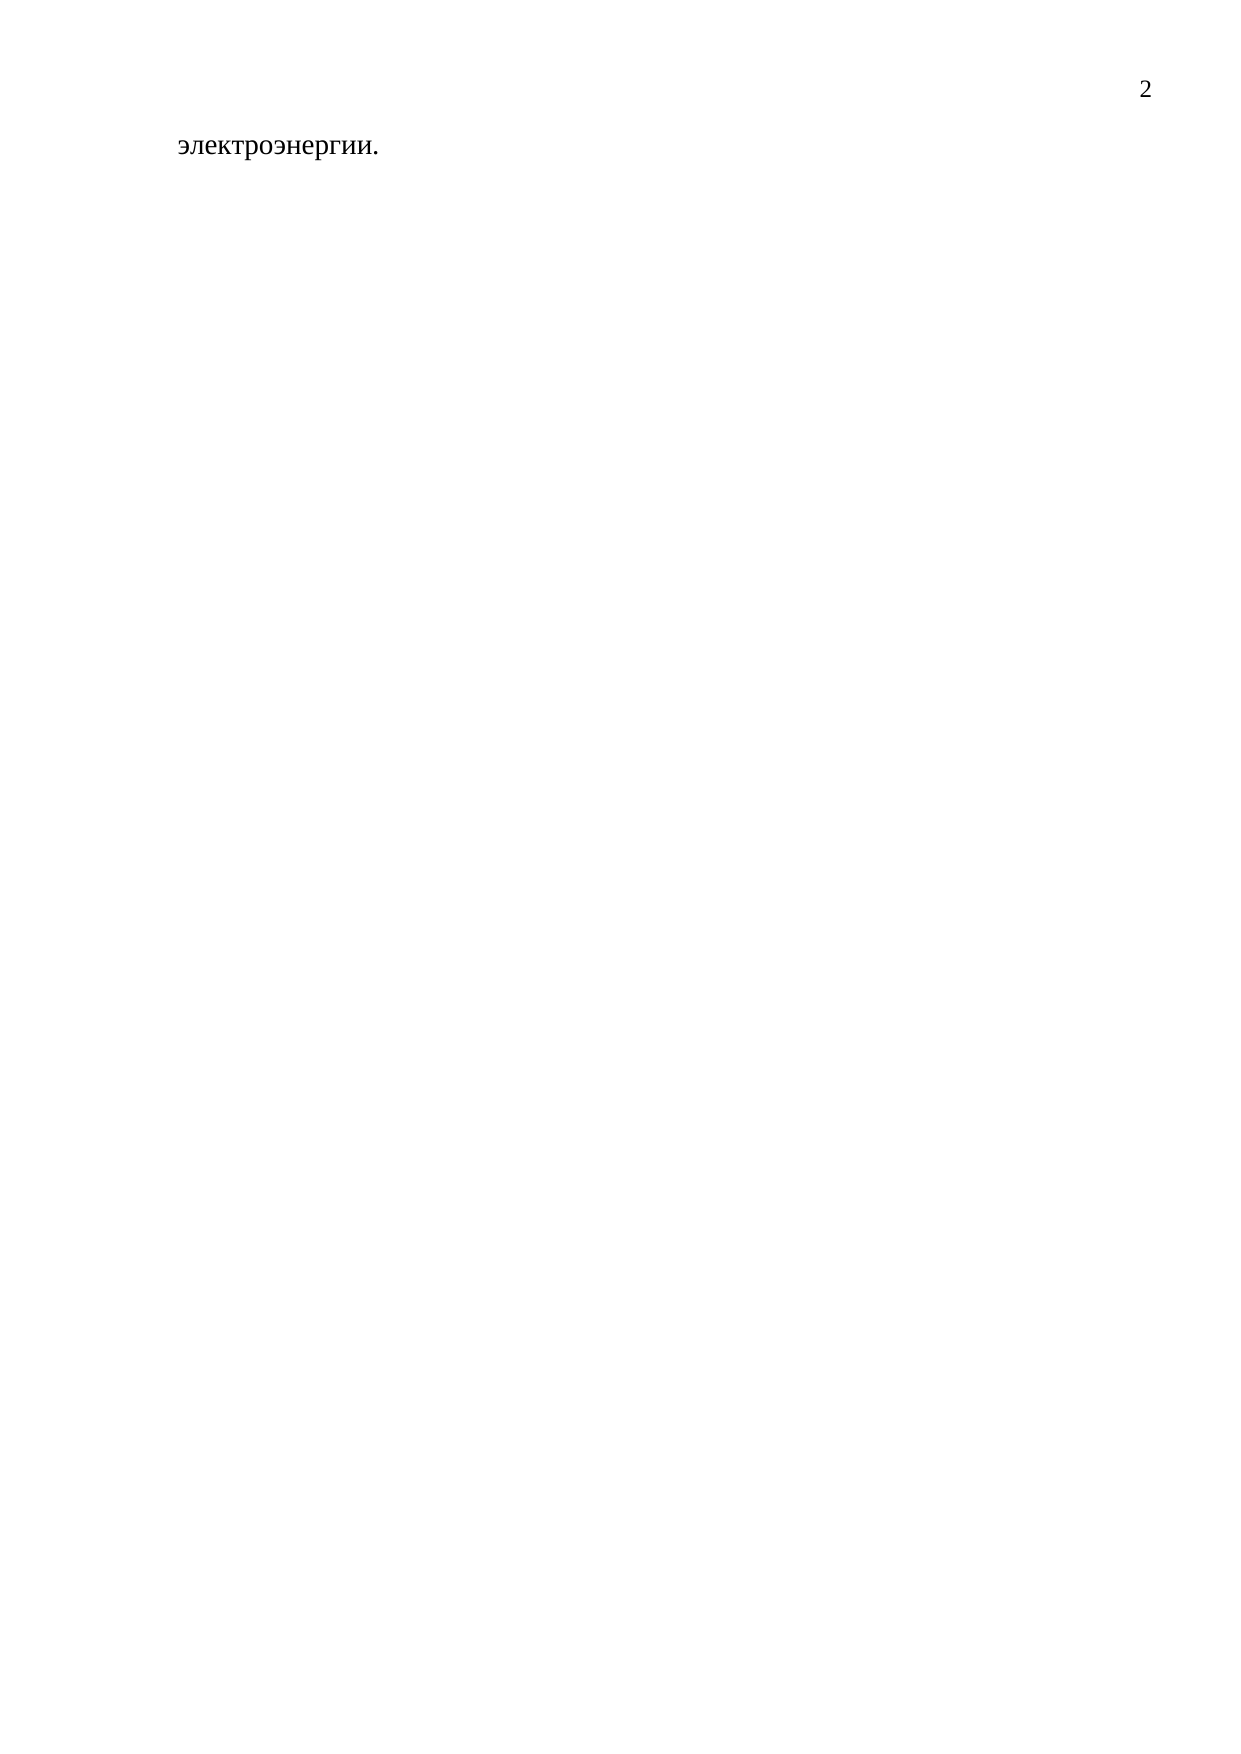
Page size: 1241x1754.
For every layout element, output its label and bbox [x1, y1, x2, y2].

text [177, 127, 1152, 161]
